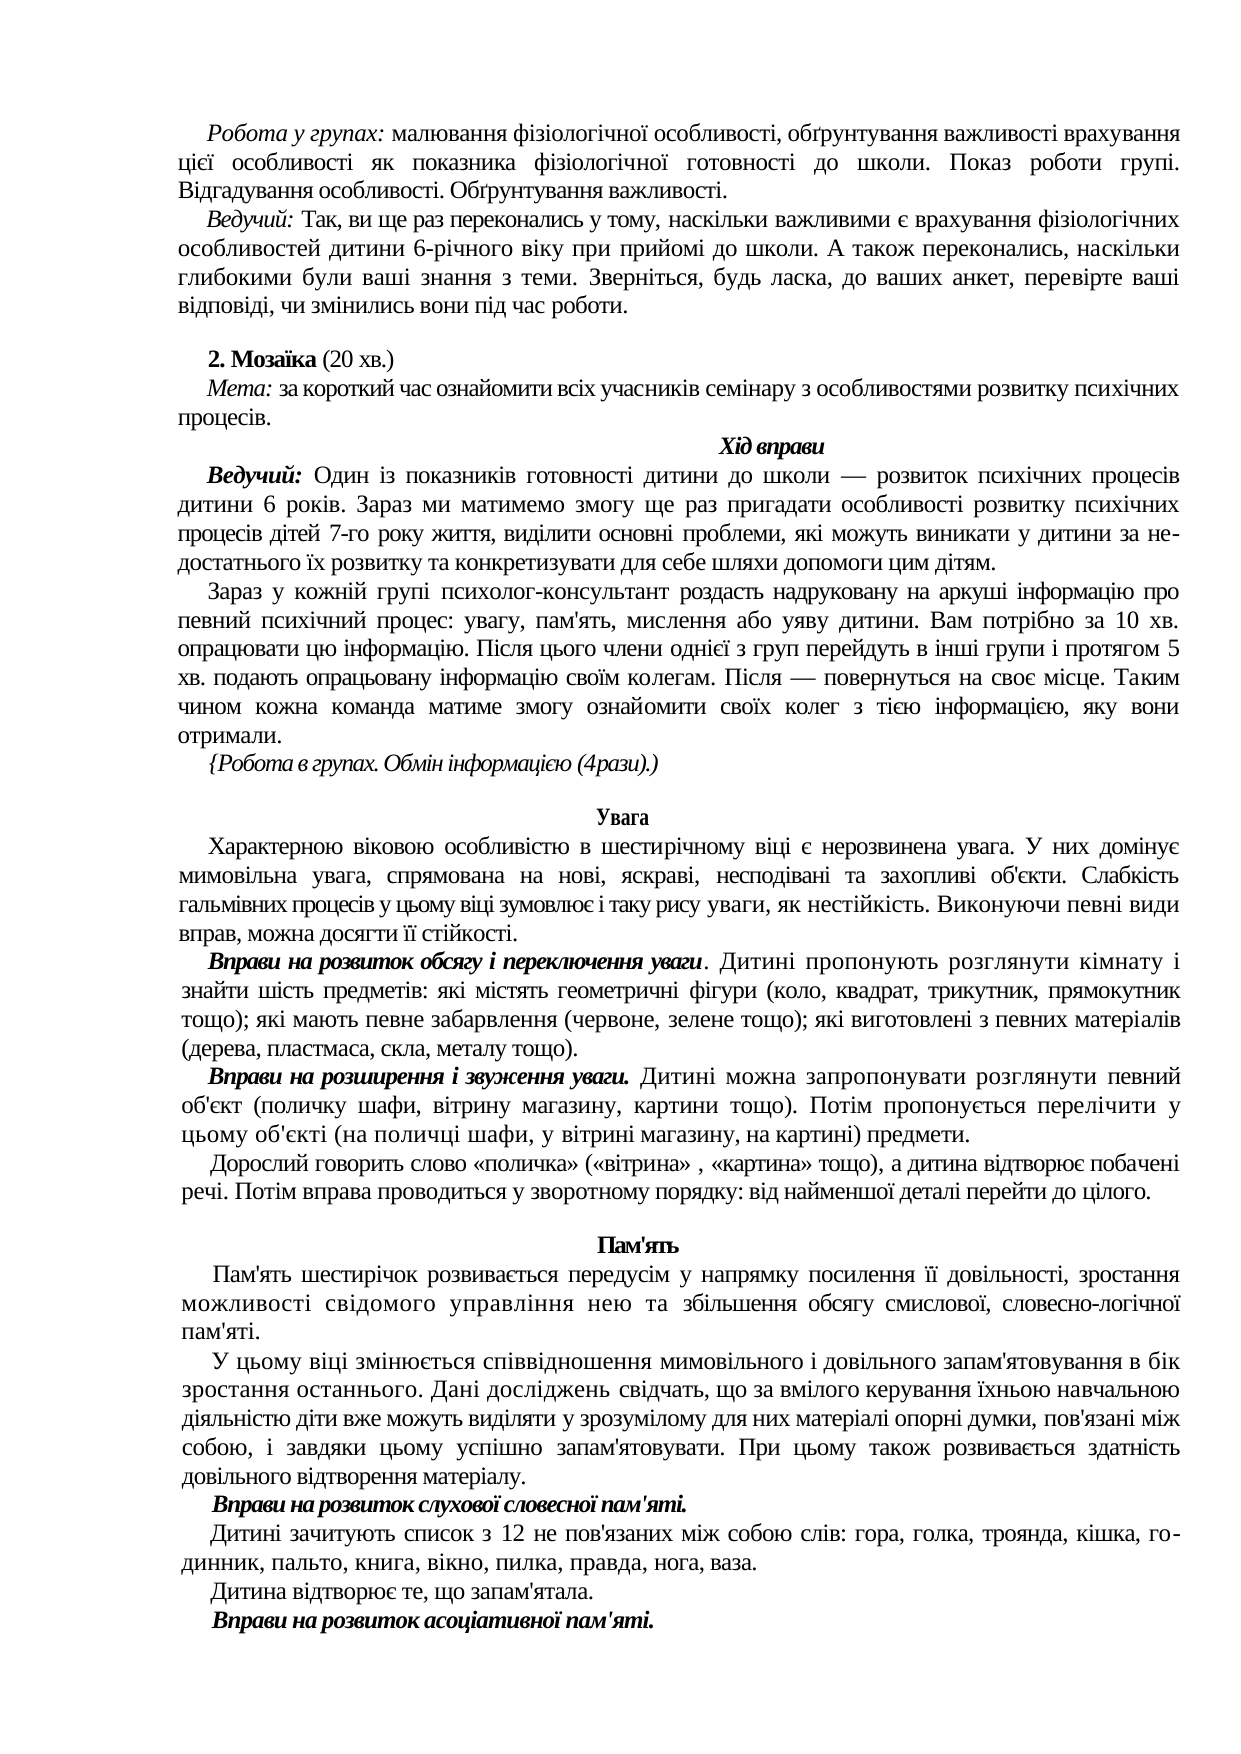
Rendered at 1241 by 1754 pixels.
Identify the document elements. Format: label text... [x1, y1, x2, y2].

text Дитина відтворює те, що запам'ятала. [210, 1576, 1181, 1605]
text Робота у групах: малювання фізіологічної особливості, обґрунтування важливості врахування цієї особливості як показника фізіологічної готовності до школи. Показ роботи групі. Відгадування особливості. Обґрунтування важливості. [178, 118, 1181, 204]
text Пам'ять шестирічок розвивається передусім у напрямку посилення її довільності, зростання можливості свідомого управління нею та збільшення обсягу смислової, словесно-логічної пам'яті. [181, 1259, 1181, 1345]
text Характерною віковою особливістю в шестирічному віці є нерозвинена увага. У них домінує мимовільна увага, спрямована на нові, яскраві, несподівані та захопливі об'єкти. Слабкість гальмівних процесів у цьому віці зумовлює і таку рису уваги, як нестійкість. Виконуючи певні види вправ, можна досягти її стійкості. [178, 831, 1180, 946]
text Мета: за короткий час ознайомити всіх учасників семінару з особливостями розвитку психічних процесів. [178, 373, 1179, 431]
text Увага [388, 802, 1181, 831]
text {Робота в групах. Обмін інформацією (4рази).) [209, 748, 1181, 777]
text Ведучий: Так, ви ще раз переконались у тому, наскільки важливими є врахування фізіологічних особливостей дитини 6-річного віку при прийомі до школи. А також переконались, наскільки глибокими були ваші знання з теми. Зверніться, будь ласка, до ваших анкет, перевірте ваші відповіді, чи змінились вони під час роботи. [178, 204, 1180, 319]
text Пам'ять [380, 1230, 1181, 1259]
text Вправи на розвиток слухової словесної пам'яті. [212, 1489, 1181, 1518]
text Вправи на розширення і звуження уваги. Дитині можна запропонувати розглянути певний об'єкт (поличку шафи, вітрину магазину, картини тощо). Потім пропонується перелічити у цьому об'єкті (на поличці шафи, у вітрині магазину, на картині) предмети. [181, 1061, 1181, 1148]
text Вправи на розвиток асоціативної пам'яті. [212, 1605, 1181, 1634]
text Дитині зачитують список з 12 не пов'язаних між собою слів: гора, голка, троянда, кішка, годинник, пальто, книга, вікно, пилка, правда, нога, ваза. [181, 1518, 1181, 1576]
text 2. Мозаїка (20 хв.) [208, 344, 1181, 373]
text Хід вправи [364, 431, 1181, 460]
text Вправи на розвиток обсягу і переключення уваги. Дитині пропонують розглянути кімнату і знайти шість предметів: які містять геометричні фігури (коло, квадрат, трикутник, прямокутник тощо); які мають певне забарвлення (червоне, зелене тощо); які виготовлені з певних матеріалів (дерева, пластмаса, скла, металу тощо). [181, 946, 1181, 1061]
text У цьому віці змінюється співвідношення мимовільного і довільного запам'ятовування в бік зростання останнього. Дані досліджень свідчать, що за вмілого керування їхньою навчальною діяльністю діти вже можуть виділяти у зрозумілому для них матеріалі опорні думки, пов'язані між собою, і завдяки цьому успішно запам'ятовувати. При цьому також розвивається здатність довільного відтворення матеріалу. [182, 1346, 1180, 1489]
text Ведучий: Один із показників готовності дитини до школи — розвиток психічних процесів дитини 6 років. Зараз ми матимемо змогу ще раз пригадати особливості розвитку психічних процесів дітей 7-го року життя, виділити основні проблеми, які можуть виникати у дитини за недостатнього їх розвитку та конкретизувати для себе шляхи допомоги цим дітям. [177, 460, 1180, 575]
text Зараз у кожній групі психолог-консультант роздасть надруковану на аркуші інформацію про певний психічний процес: увагу, пам'ять, мислення або уяву дитини. Вам потрібно за 10 хв. опрацювати цю інформацію. Після цього члени однієї з груп перейдуть в інші групи і протягом 5 хв. подають опрацьовану інформацію своїм колегам. Після — повернуться на своє місце. Таким чином кожна команда матиме змогу ознайомити своїх колег з тією інформацією, яку вони отримали. [177, 576, 1180, 748]
text Дорослий говорить слово «поличка» («вітрина» , «картина» тощо), а дитина відтворює побачені речі. Потім вправа проводиться у зворотному порядку: від найменшої деталі перейти до цілого. [181, 1148, 1180, 1205]
